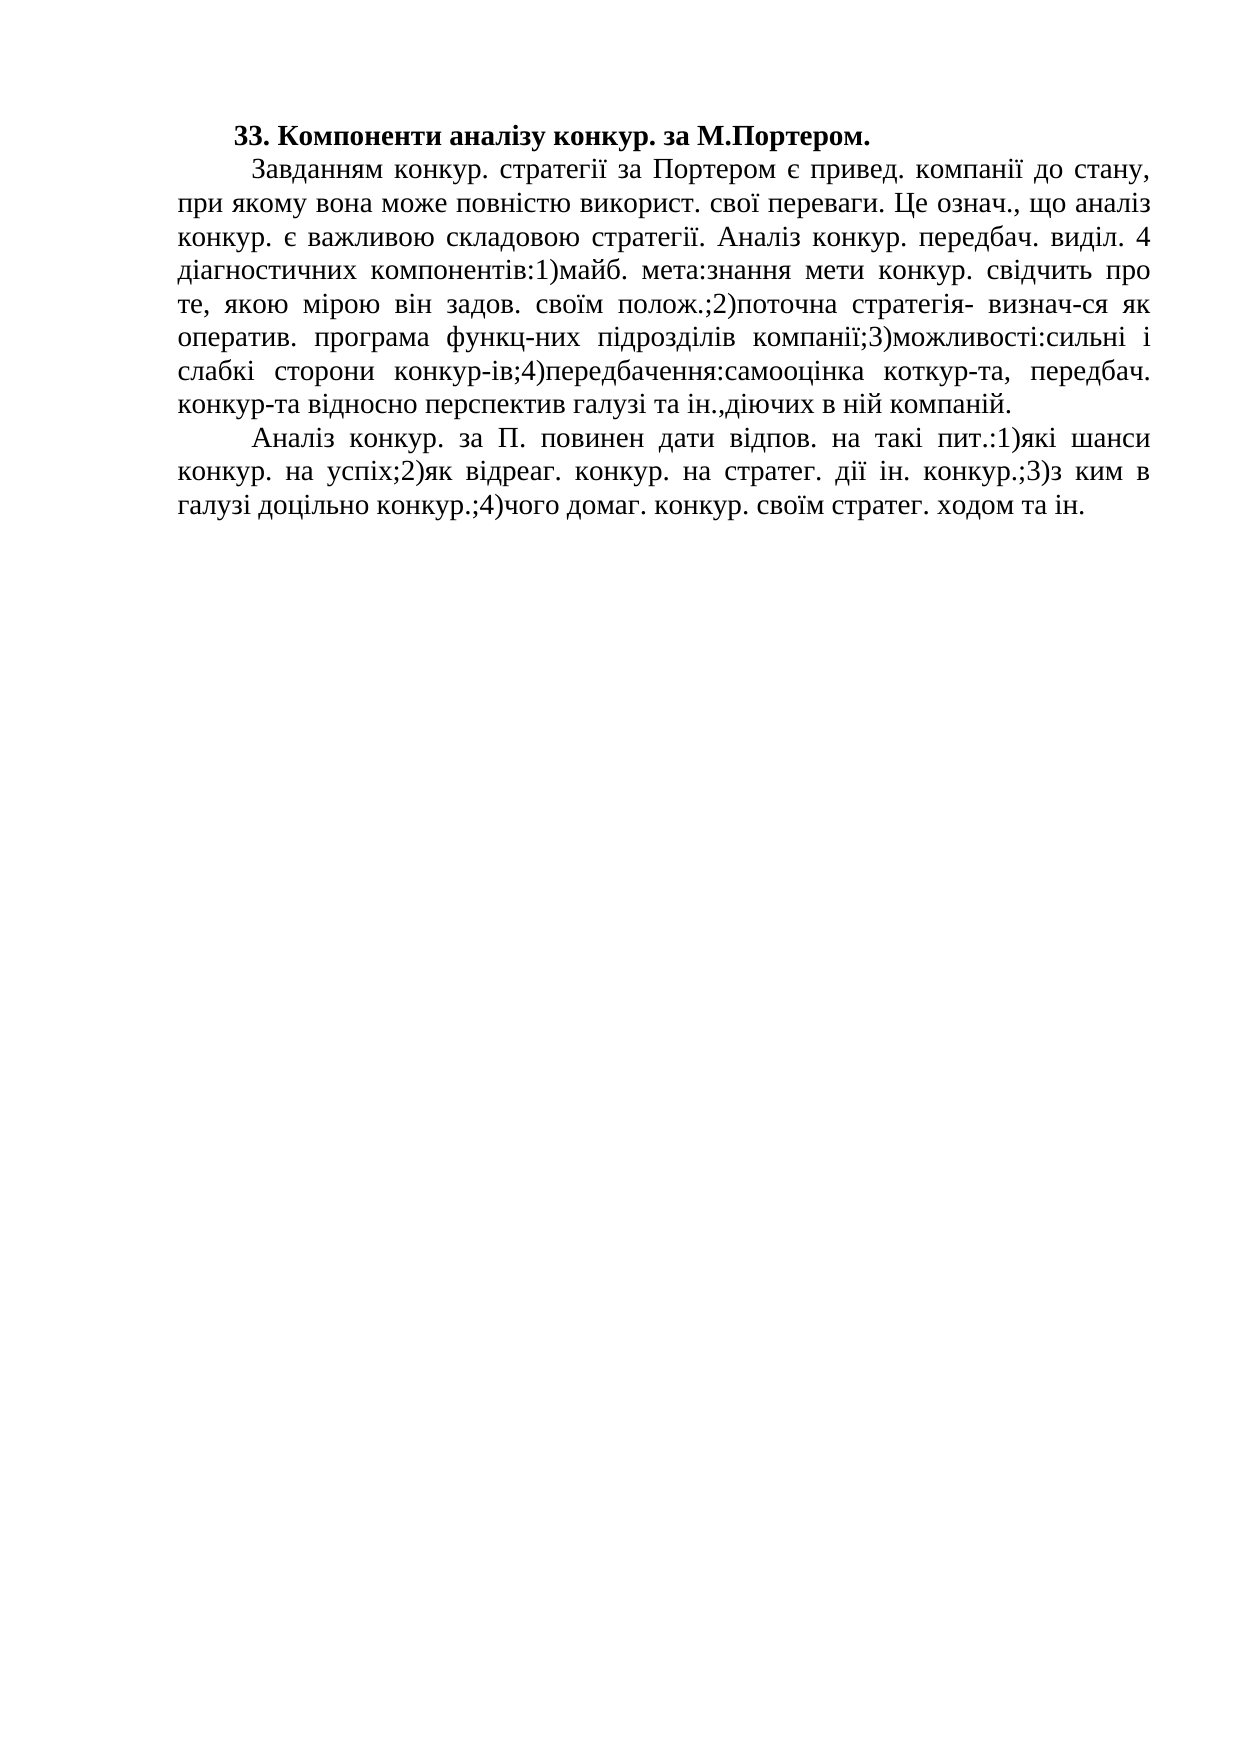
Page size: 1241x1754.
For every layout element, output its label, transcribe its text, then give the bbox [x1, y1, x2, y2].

text Аналіз конкур. за П. повинен дати відпов. на такі пит.:1)які шанси конкур. на успіх;2)як відреаг. конкур. на стратег. дії ін. конкур.;3)з ким в галузі доцільно конкур.;4)чого домаг. конкур. своїм стратег. ходом та ін. [177, 420, 1152, 521]
text 33. Компоненти аналізу конкур. за М.Портером. [177, 118, 1152, 152]
text Завданням конкур. стратегії за Портером є привед. компанії до стану, при якому вона може повністю використ. свої переваги. Це означ., що аналіз конкур. є важливою складовою стратегії. Аналіз конкур. передбач. виділ. 4 діагностичних компонентів:1)майб. мета:знання мети конкур. свідчить про те, якою мірою він задов. своїм полож.;2)поточна стратегія- визнач-ся як оператив. програма функц-них підрозділів компанії;3)можливості:сильні і слабкі сторони конкур-ів;4)передбачення:самооцінка коткур-та, передбач. конкур-та відносно перспектив галузі та ін.,діючих в ній компаній. [177, 152, 1152, 420]
